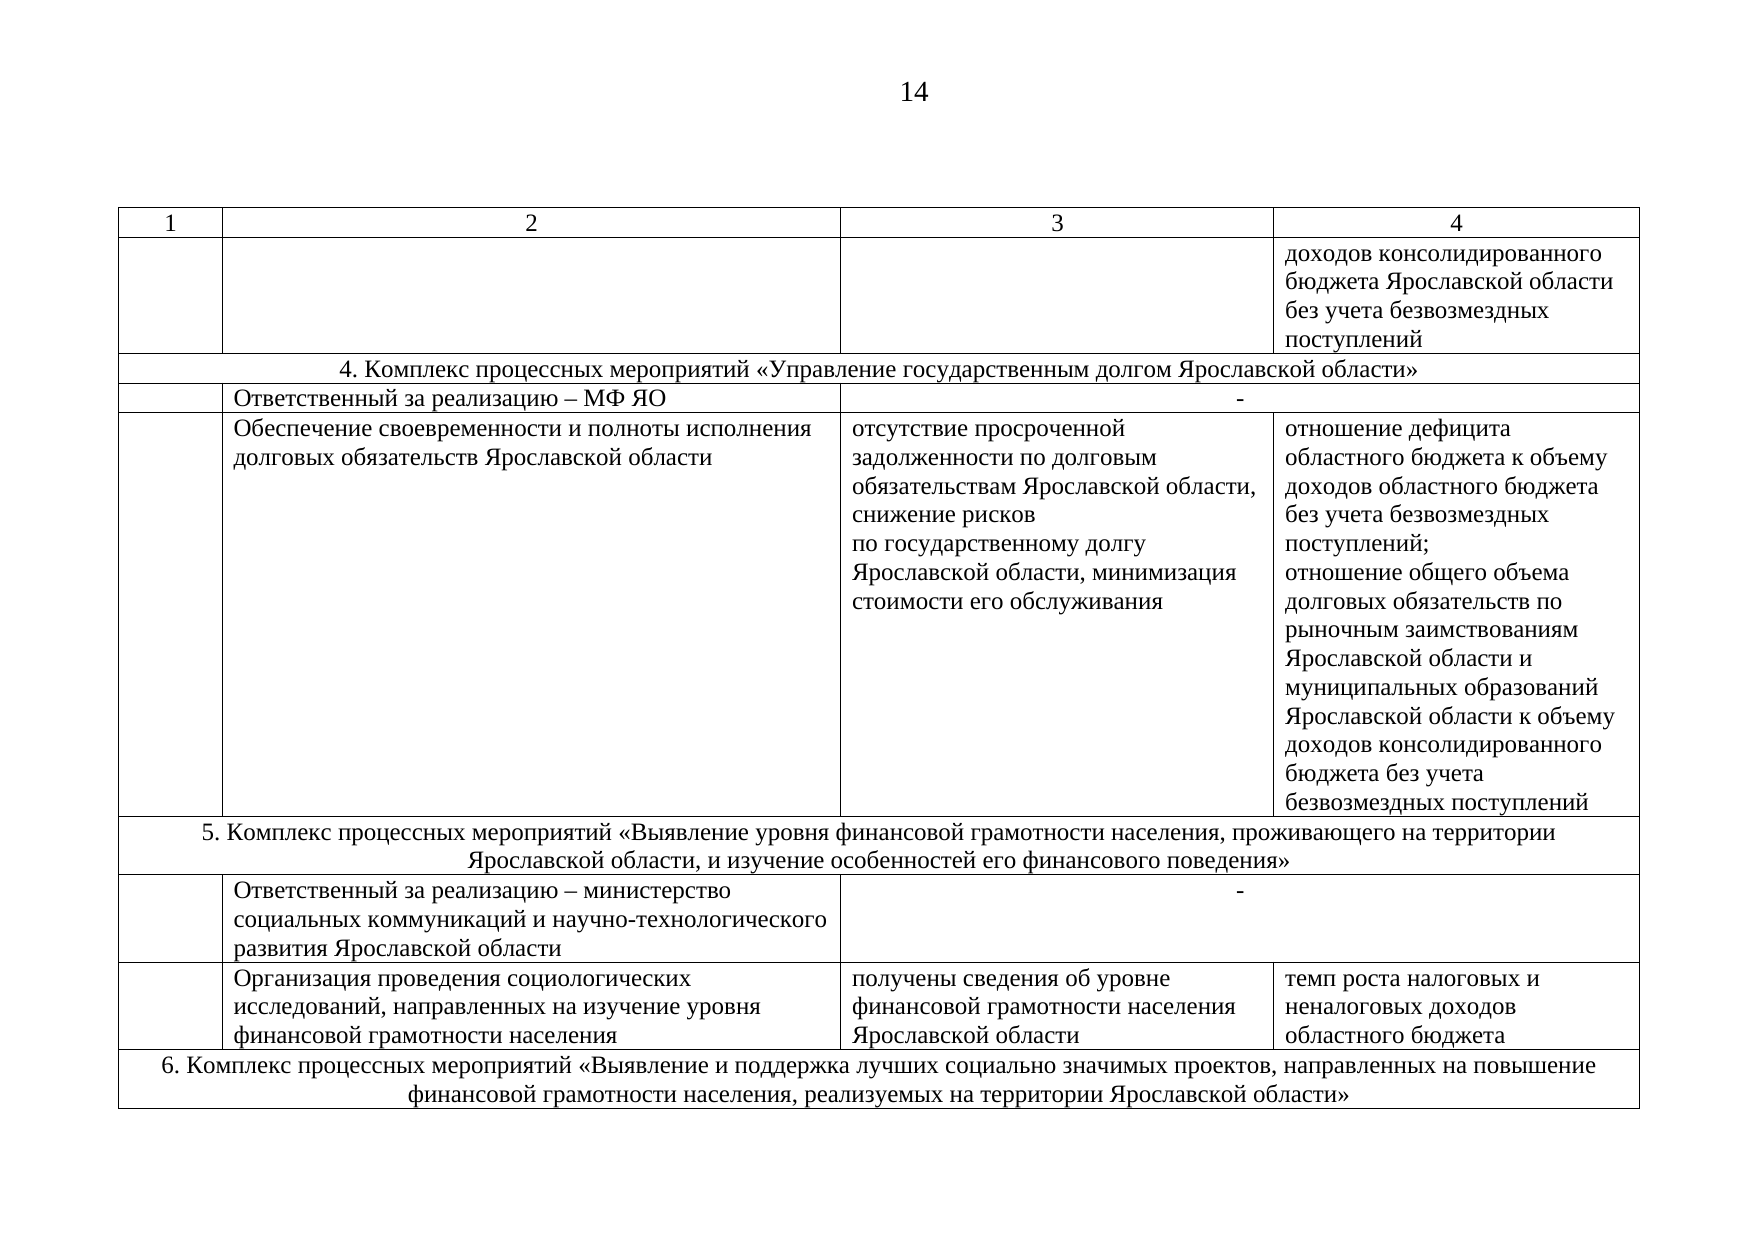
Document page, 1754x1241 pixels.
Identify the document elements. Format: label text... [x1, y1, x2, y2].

table_cell 5. Комплекс процессных мероприятий «Выявление уровня финансовой грамотности населения, проживающего на территории Ярославской области, и изучение особенностей его финансового поведения» [119, 817, 1639, 874]
table_cell 4. Комплекс процессных мероприятий «Управление государственным долгом Ярославской области» [119, 354, 1639, 382]
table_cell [223, 238, 840, 353]
table_header 3 [841, 208, 1273, 237]
table_header 4 [1274, 208, 1639, 237]
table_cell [841, 238, 1273, 353]
table_cell [119, 963, 222, 1049]
table_header 2 [223, 208, 840, 237]
table_cell 6. Комплекс процессных мероприятий «Выявление и поддержка лучших социально значимых проектов, направленных на повышение финансовой грамотности населения, реализуемых на территории Ярославской области» [119, 1050, 1639, 1107]
table_cell отсутствие просроченной задолженности по долговым обязательствам Ярославской области, снижение рисков по государственному долгу Ярославской области, минимизация стоимости его обслуживания [841, 413, 1273, 816]
table_cell [119, 413, 222, 816]
table_header 1 [119, 208, 222, 237]
table_cell [119, 875, 222, 962]
table_cell Ответственный за реализацию ‒ МФ ЯО [223, 384, 840, 412]
table_cell [119, 384, 222, 412]
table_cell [1274, 238, 1639, 353]
table_cell - [841, 384, 1639, 412]
table_cell темп роста налоговых и неналоговых доходов областного бюджета [1274, 963, 1639, 1049]
table_cell Организация проведения социологических исследований, направленных на изучение уровня финансовой грамотности населения [223, 963, 840, 1049]
table_cell отношение дефицита областного бюджета к объему доходов областного бюджета без учета безвозмездных поступлений; отношение общего объема долговых обязательств по рыночным заимствованиям Ярославской области и муниципальных образований Ярославской области к объему доходов консолидированного бюджета без учета безвозмездных поступлений [1274, 413, 1639, 816]
table_cell - [841, 875, 1639, 962]
table_cell [119, 238, 222, 353]
table_cell получены сведения об уровне финансовой грамотности населения Ярославской области [841, 963, 1273, 1049]
table_cell Обеспечение своевременности и полноты исполнения долговых обязательств Ярославской области [223, 413, 840, 816]
table_cell Ответственный за реализацию ‒ министерство социальных коммуникаций и научно-технологического развития Ярославской области [223, 875, 840, 962]
